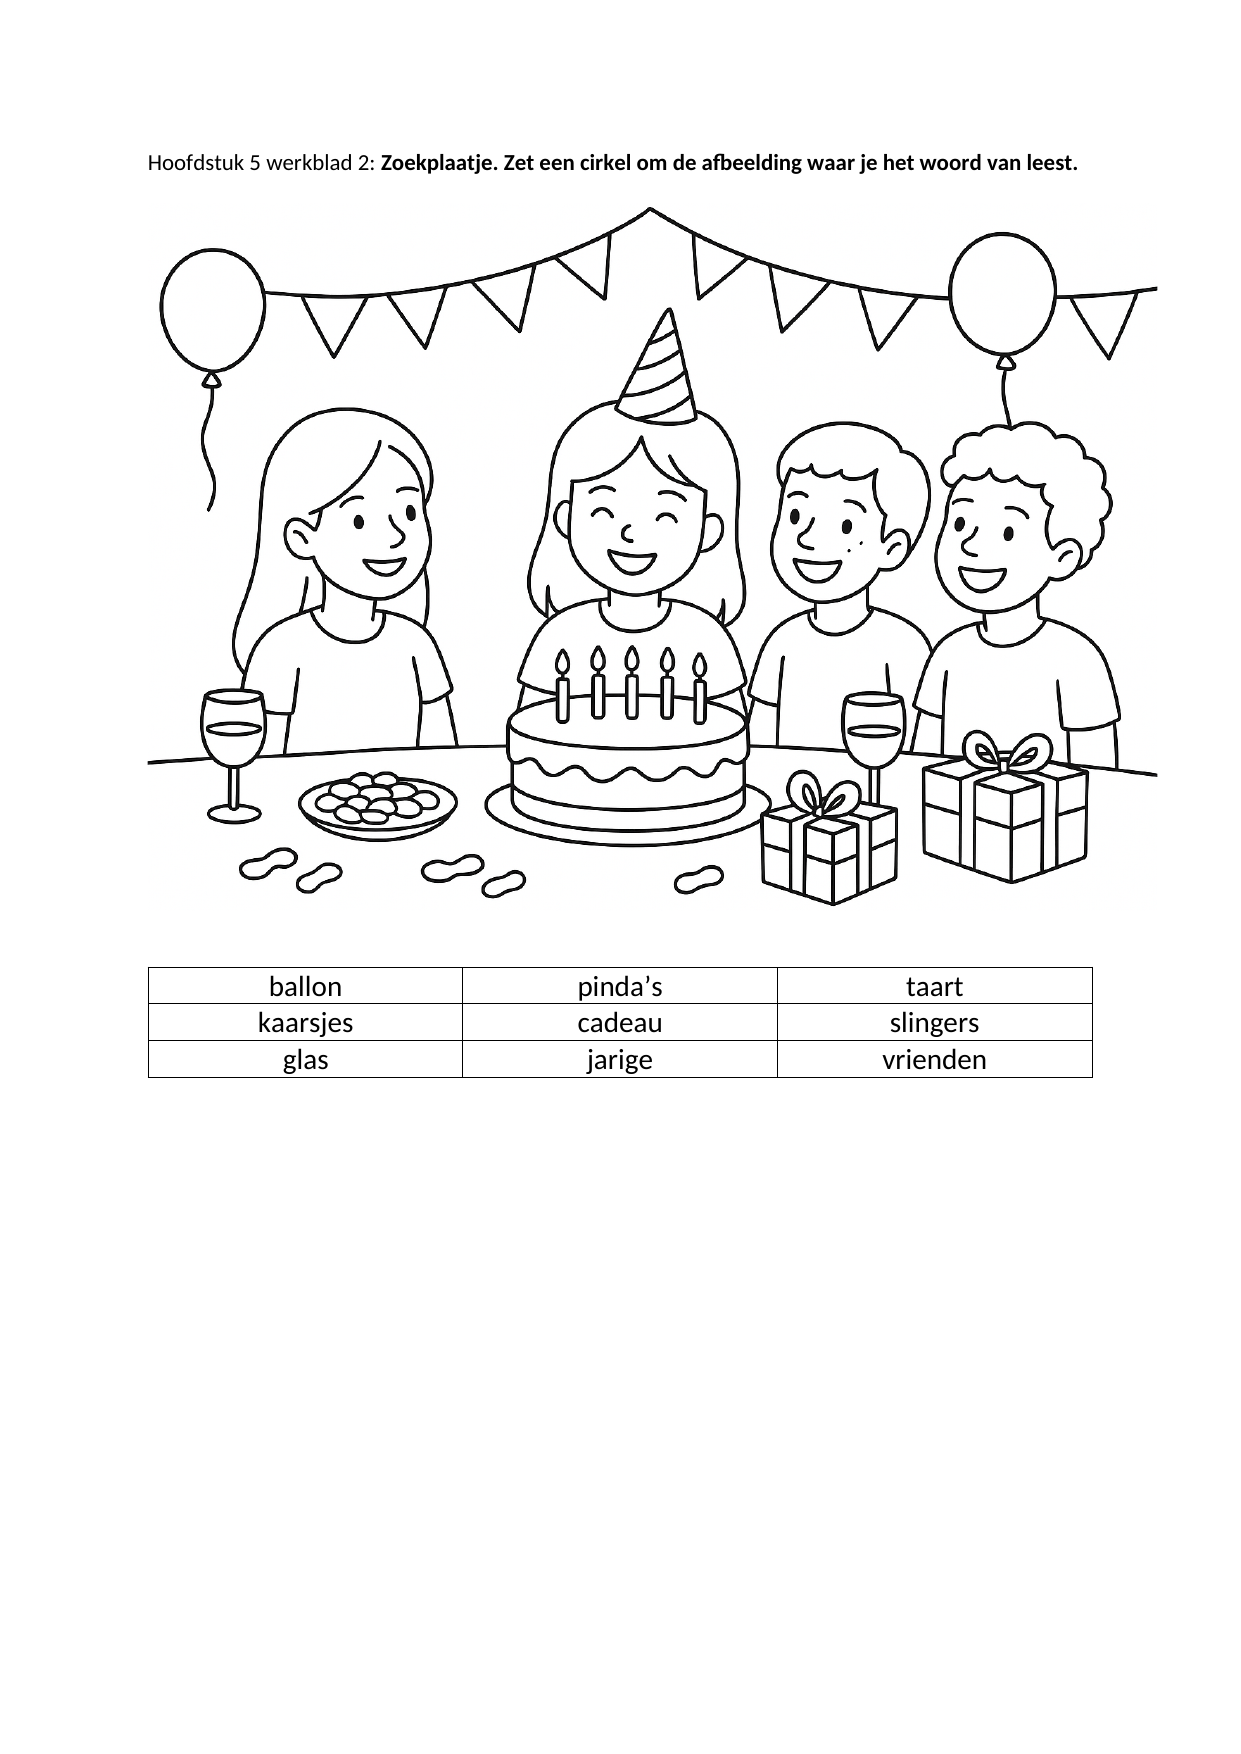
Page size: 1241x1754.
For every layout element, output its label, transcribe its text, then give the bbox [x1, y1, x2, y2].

table_cell vrienden [778, 1041, 1092, 1077]
text Hoofdstuk 5 werkblad 2: Zoekplaatje. Zet een cirkel om de afbeelding waar je het woord van leest. [148, 148, 1093, 176]
table_header pinda’s [463, 968, 777, 1003]
table_cell kaarsjes [149, 1004, 462, 1040]
table_cell slingers [778, 1004, 1092, 1040]
table_cell glas [149, 1041, 462, 1077]
table_cell jarige [463, 1041, 777, 1077]
picture [147, 203, 1158, 911]
table_cell cadeau [463, 1004, 777, 1040]
table_header taart [778, 968, 1092, 1003]
table_header ballon [149, 968, 462, 1003]
